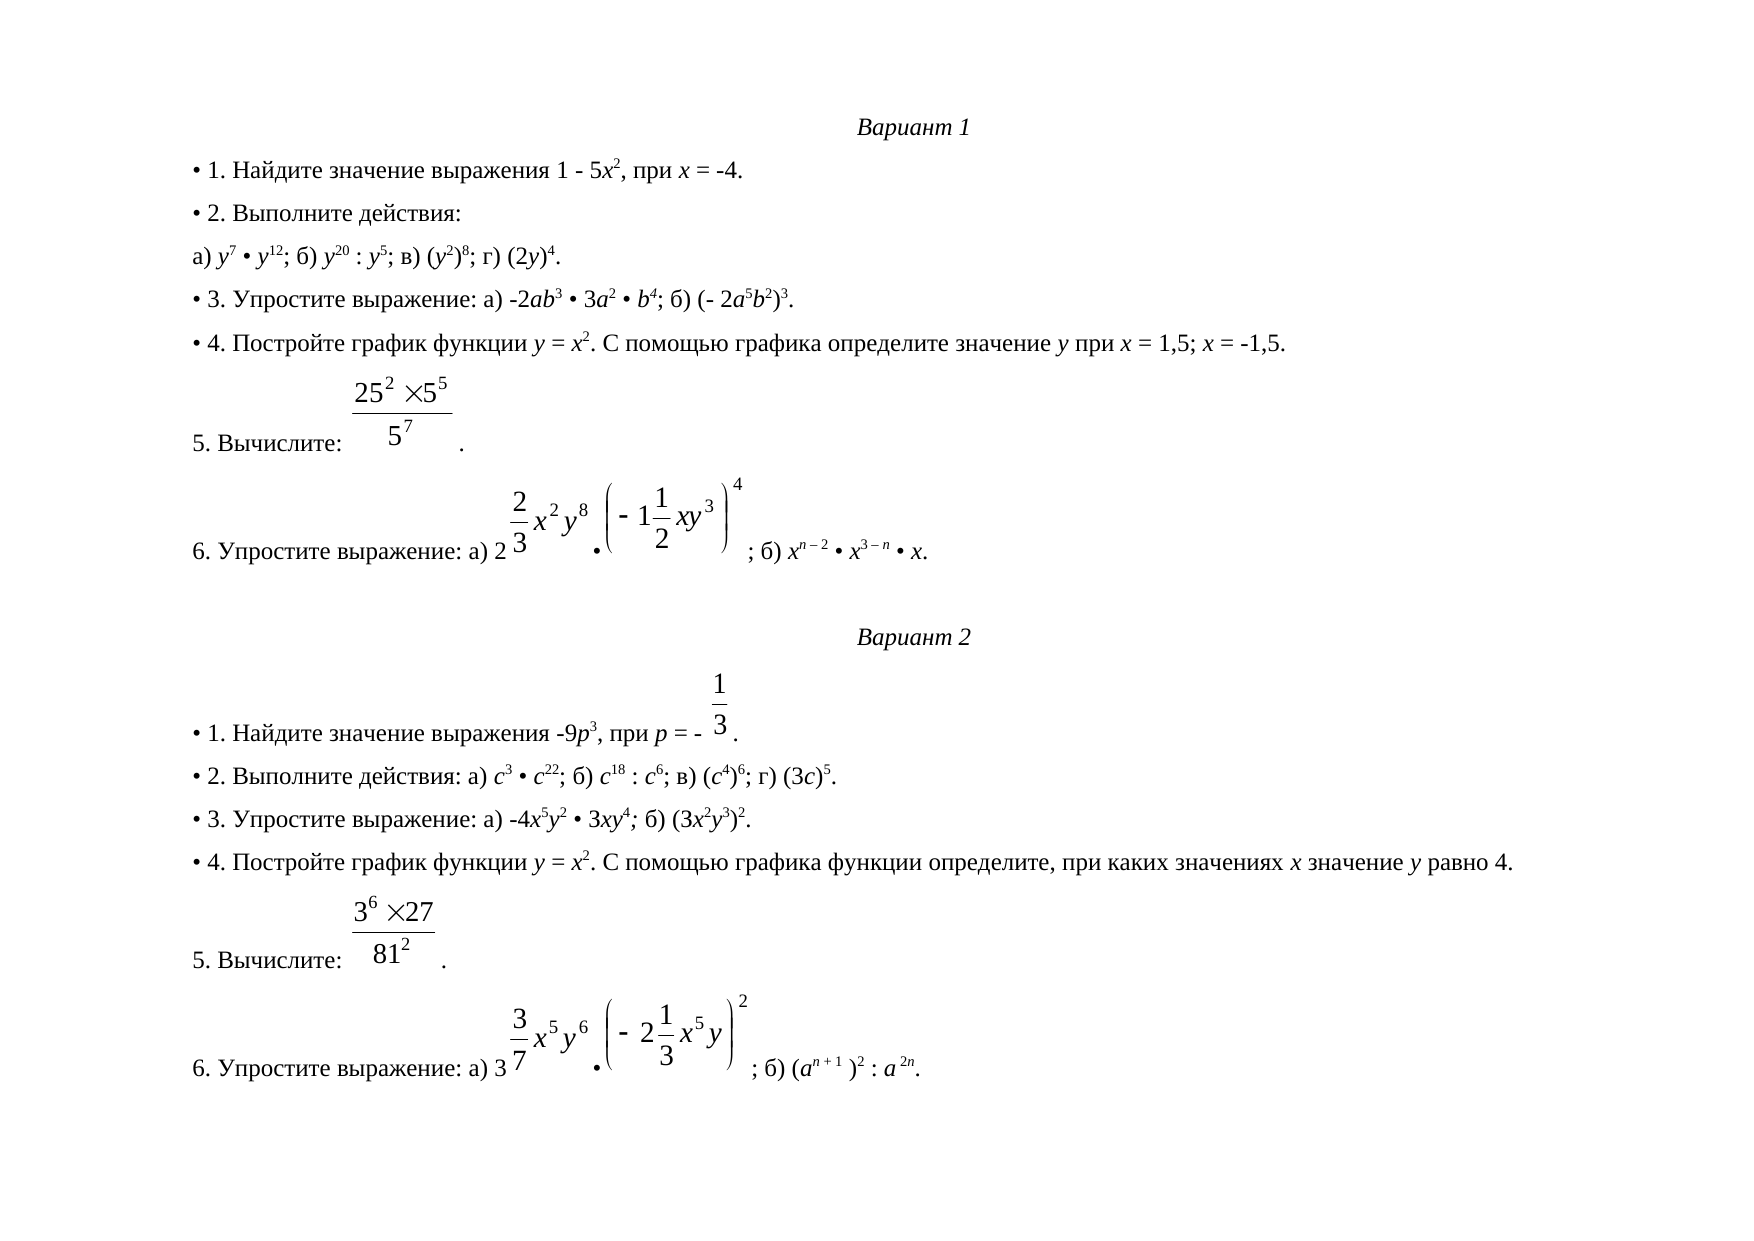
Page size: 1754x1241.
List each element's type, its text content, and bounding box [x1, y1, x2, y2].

text • 1. Найдите значение выражения -9р3, при р = - . [118, 665, 1636, 746]
text а) y7 • y12; б) y20 : y5; в) (y2)8; г) (2у)4. [118, 241, 1636, 270]
text • 2. Выполните действия: а) с3 • с22; б) с18 : с6; в) (с4)6; г) (3с)5. [118, 761, 1636, 789]
text 5. Вычислите: . [118, 371, 1636, 457]
text • 2. Выполните действия: [118, 198, 1636, 227]
text • 3. Упростите выражение: а) -2аb3 • 3а2 • b4; б) (- 2а5b2)3. [118, 284, 1636, 313]
text Вариант 1 [118, 112, 1636, 141]
text • 4. Постройте график функции у = х2. С помощью графика определите значение у при х = 1,5; х = -1,5. [118, 328, 1636, 356]
text 5. Вычислите: . [118, 890, 1636, 974]
text • 3. Упростите выражение: а) -4х5у2 • Зху4; б) (Зх2y3)2. [118, 804, 1636, 833]
text 6. Упростите выражение: a) 2•; б) xn – 2 • x3 – n • x. [118, 471, 1636, 565]
text 6. Упростите выражение: a) 3•; б) (an + 1 )2 : a 2n. [118, 988, 1636, 1082]
text • 1. Найдите значение выражения 1 - 5х2, при х = -4. [118, 155, 1636, 184]
text Вариант 2 [118, 622, 1636, 651]
text • 4. Постройте график функции у = х2. С помощью графика функции определите, при каких значениях х значение y равно 4. [118, 847, 1636, 876]
